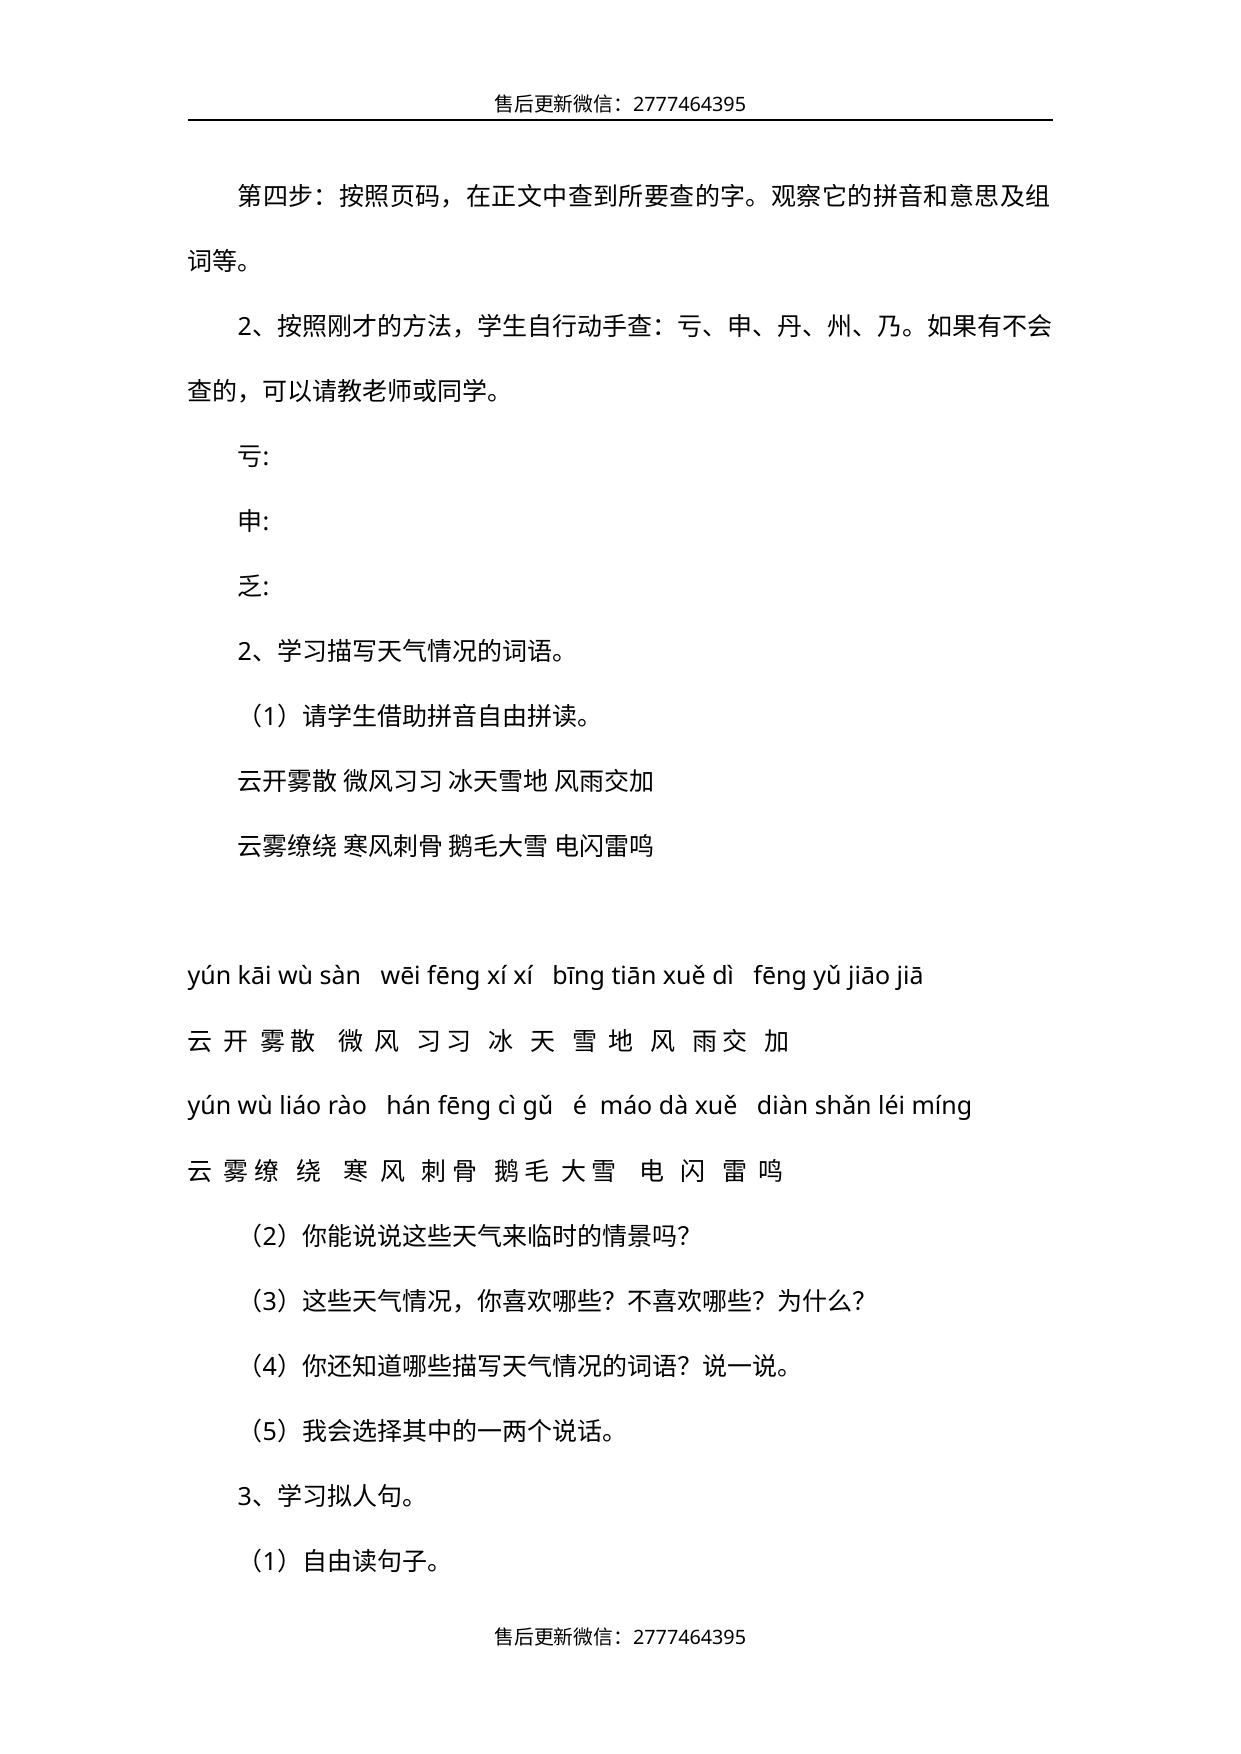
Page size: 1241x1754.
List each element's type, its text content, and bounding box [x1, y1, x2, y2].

text 云开雾散 微风习习 冰天雪地 风雨交加 [187, 747, 1053, 812]
text 2、学习描写天气情况的词语。 [187, 617, 1053, 682]
text （1）请学生借助拼音自由拼读。 [187, 682, 1053, 747]
text （2）你能说说这些天气来临时的情景吗？ [187, 1202, 1053, 1267]
text 云 雾 缭 绕 寒 风 刺 骨 鹅 毛 大 雪 电 闪 雷 鸣 [187, 1137, 1053, 1202]
text （4）你还知道哪些描写天气情况的词语？说一说。 [187, 1332, 1053, 1397]
text 3、学习拟人句。 [187, 1462, 1053, 1527]
text 云 开 雾 散 微 风 习 习 冰 天 雪 地 风 雨 交 加 [187, 1007, 1053, 1072]
text 2、按照刚才的方法，学生自行动手查：亏、申、丹、州、乃。如果有不会查的，可以请教老师或同学。 [187, 292, 1053, 422]
text yún kāi wù sàn wēi fēnɡ xí xí bīnɡ tiān xuě dì fēnɡ yǔ jiāo jiā [187, 942, 1053, 1007]
text （1）自由读句子。 [187, 1527, 1053, 1592]
text 申: [187, 487, 1053, 552]
text 云雾缭绕 寒风刺骨 鹅毛大雪 电闪雷鸣 [187, 812, 1053, 877]
text （5）我会选择其中的一两个说话。 [187, 1397, 1053, 1462]
text 亏: [187, 422, 1053, 487]
text 乏: [187, 552, 1053, 617]
text yún wù liáo rào hán fēnɡ cì ɡǔ é máo dà xuě diàn shǎn léi mínɡ [187, 1072, 1053, 1137]
text 第四步：按照页码，在正文中查到所要查的字。观察它的拼音和意思及组词等。 [187, 162, 1053, 292]
text （3）这些天气情况，你喜欢哪些？不喜欢哪些？为什么？ [187, 1267, 1053, 1332]
